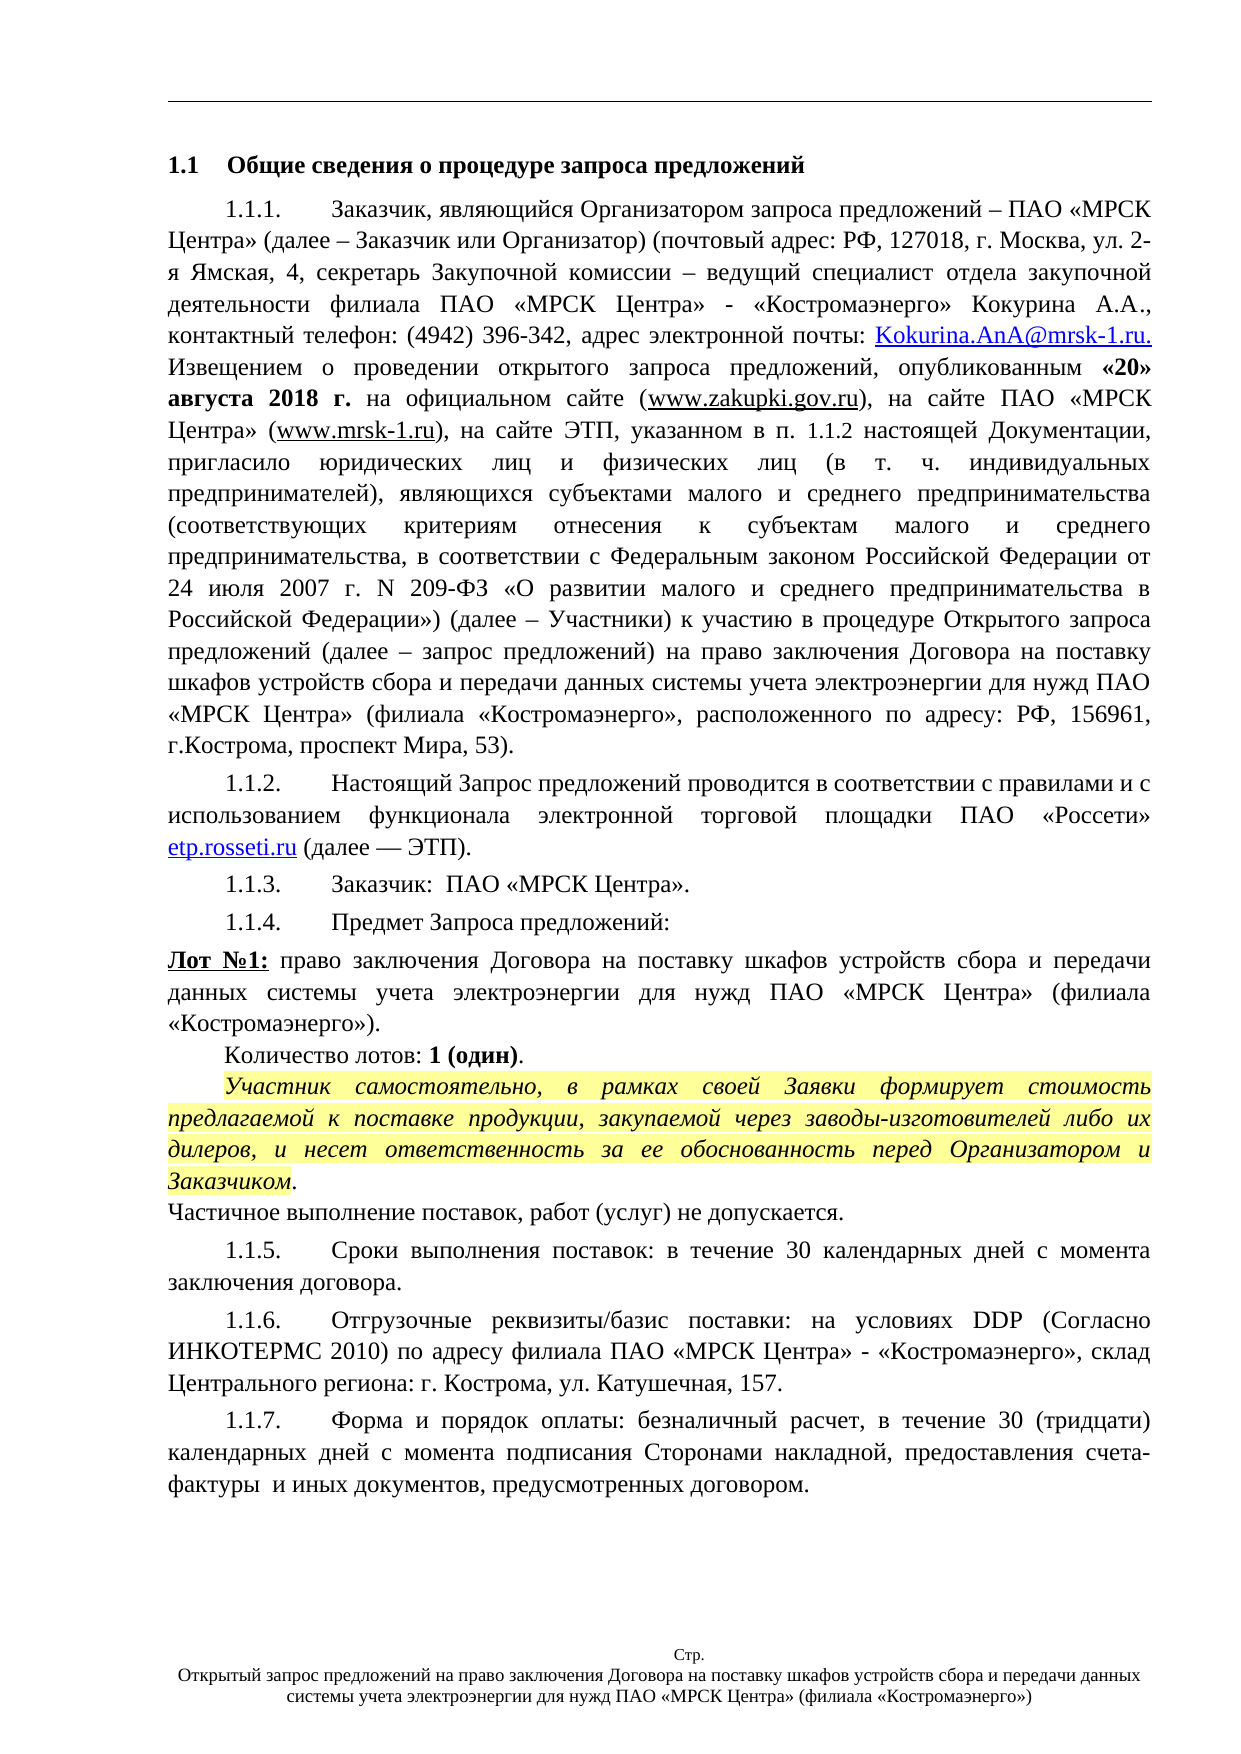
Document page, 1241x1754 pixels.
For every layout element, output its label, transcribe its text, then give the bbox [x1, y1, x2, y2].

list Сроки выполнения поставок: в течение 30 календарных дней с момента заключения договора. [168, 1235, 1152, 1296]
text Лот №1: право заключения Договора на поставку шкафов устройств сбора и передачи данных системы учета электроэнергии для нужд ПАО «МРСК Центра» (филиала «Костромаэнерго»). [168, 945, 1152, 1037]
list Заказчик: ПАО «МРСК Центра». [168, 869, 1152, 898]
subtitle Общие сведения о процедуре запроса предложений [168, 150, 1152, 179]
text Участник самостоятельно, в рамках своей Заявки формирует стоимость предлагаемой к поставке продукции, закупаемой через заводы-изготовителей либо их дилеров, и несет ответственность за ее обоснованность перед Организатором и Заказчиком. [168, 1163, 1152, 1195]
text Участник самостоятельно, в рамках своей Заявки формирует стоимость предлагаемой к поставке продукции, закупаемой через заводы-изготовителей либо их дилеров, и несет ответственность за ее обоснованность перед Организатором и Заказчиком. [168, 1071, 1152, 1103]
list Предмет Запроса предложений: [168, 907, 1152, 936]
list Отгрузочные реквизиты/базис поставки: на условиях DDP (Согласно ИНКОТЕРМС 2010) по адресу филиала ПАО «МРСК Центра» - «Костромаэнерго», склад Центрального региона: г. Кострома, ул. Катушечная, 157. [168, 1305, 1152, 1397]
list Форма и порядок оплаты: безналичный расчет, в течение 30 (тридцати) календарных дней с момента подписания Сторонами накладной, предоставления счета-фактуры и иных документов, предусмотренных договором. [168, 1406, 1152, 1497]
list Настоящий Запрос предложений проводится в соответствии с правилами и с использованием функционала электронной торговой площадки ПАО «Россети» etp.rosseti.ru (далее — ЭТП). [168, 768, 1152, 860]
list Частичное выполнение поставок, работ (услуг) не допускается. [168, 1197, 1152, 1226]
list Заказчик, являющийся Организатором запроса предложений – ПАО «МРСК Центра» (далее – Заказчик или Организатор) (почтовый адрес: РФ, 127018, г. Москва, ул. 2-я Ямская, 4, секретарь Закупочной комиссии – ведущий специалист отдела закупочной деятельности филиала ПАО «МРСК Центра» - «Костромаэнерго» Кокурина А.А., контактный телефон: (4942) 396-342, адрес электронной почты: Kokurina.AnA@mrsk-1.ru. Извещением о проведении открытого запроса предложений, опубликованным «20» августа 2018 г. на официальном сайте (www.zakupki.gov.ru), на сайте ПАО «МРСК Центра» (www.mrsk-1.ru), на сайте ЭТП, указанном в п. 1.1.2 настоящей Документации, пригласило юридических лиц и физических лиц (в т. ч. индивидуальных предпринимателей), являющихся субъектами малого и среднего предпринимательства (соответствующих критериям отнесения к субъектам малого и среднего предпринимательства, в соответствии с Федеральным законом Российской Федерации от 24 июля 2007 г. N 209-ФЗ «О развитии малого и среднего предпринимательства в Российской Федерации») (далее – Участники) к участию в процедуре Открытого запроса предложений (далее – запрос предложений) на право заключения Договора на поставку шкафов устройств сбора и передачи данных системы учета электроэнергии для нужд ПАО «МРСК Центра» (филиала «Костромаэнерго», расположенного по адресу: РФ, 156961, г.Кострома, проспект Мира, 53). [168, 194, 1152, 759]
text Количество лотов: 1 (один). [168, 1040, 1152, 1068]
